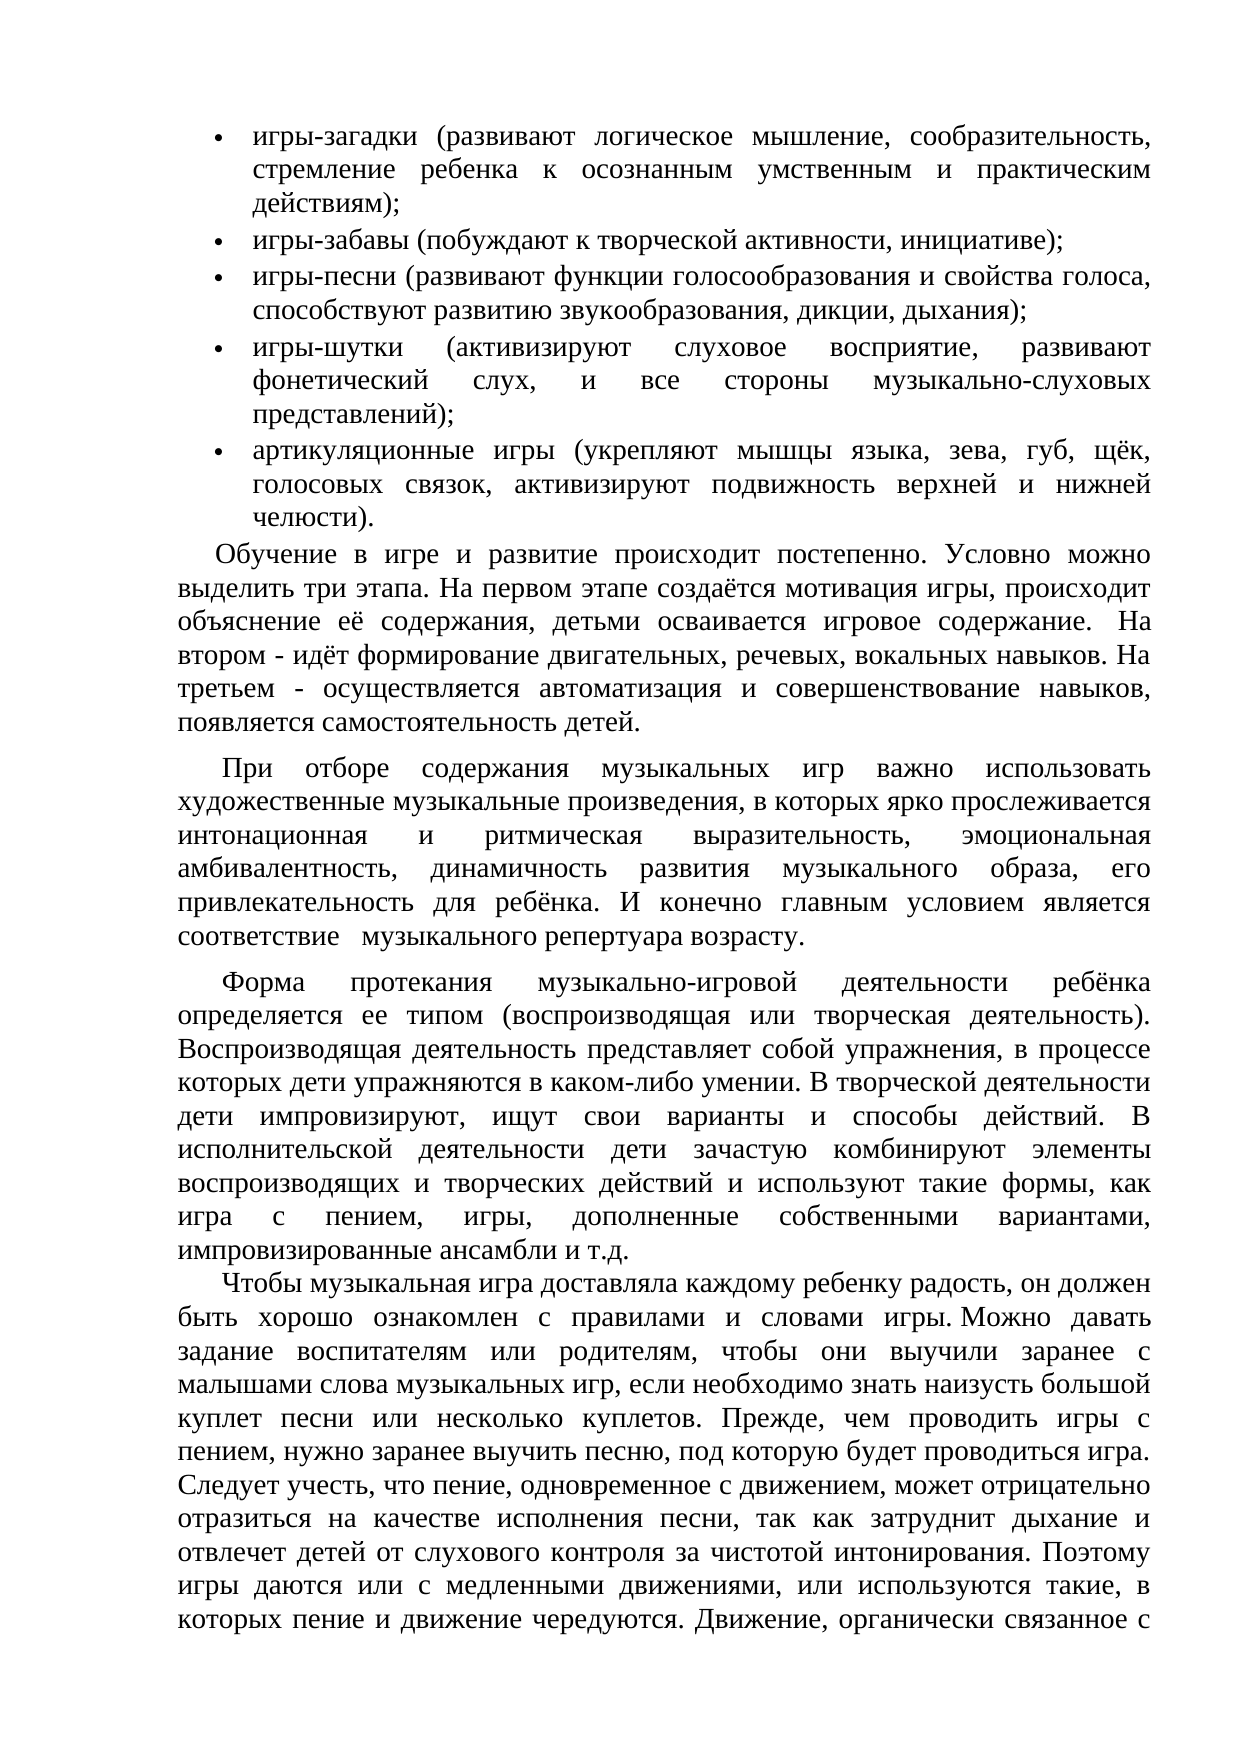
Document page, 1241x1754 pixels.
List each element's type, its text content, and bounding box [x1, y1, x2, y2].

text Обучение в игре и развитие происходит постепенно. Условно можно выделить три этапа. На первом этапе создаётся мотивация игры, происходит объяснение её содержания, детьми осваивается игровое содержание. На втором - идёт формирование двигательных, речевых, вокальных навыков. На третьем - осуществляется автоматизация и совершенствование навыков, появляется самостоятельность детей. [177, 536, 1152, 737]
list игры-забавы (побуждают к творческой активности, инициативе); [215, 222, 1152, 255]
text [177, 1266, 1152, 1634]
text При отборе содержания музыкальных игр важно использовать художественные музыкальные произведения, в которых ярко прослеживается интонационная и ритмическая выразительность, эмоциональная амбивалентность, динамичность развития музыкального образа, его привлекательность для ребёнка. И конечно главным условием является соответствие музыкального репертуара возрасту. [177, 750, 1152, 951]
list артикуляционные игры (укрепляют мышцы языка, зева, губ, щёк, голосовых связок, активизируют подвижность верхней и нижней челюсти). [215, 432, 1152, 533]
list игры-шутки (активизируют слуховое восприятие, развивают фонетический слух, и все стороны музыкально-слуховых представлений); [215, 329, 1152, 429]
text Форма протекания музыкально-игровой деятельности ребёнка определяется ее типом (воспроизводящая или творческая деятельность). Воспроизводящая деятельность представляет собой упражнения, в процессе которых дети упражняются в каком-либо умении. В творческой деятельности дети импровизируют, ищут свои варианты и способы действий. В исполнительской деятельности дети зачастую комбинируют элементы воспроизводящих и творческих действий и используют такие формы, как игра с пением, игры, дополненные собственными вариантами, импровизированные ансамбли и т.д. [177, 964, 1152, 1266]
list игры-загадки (развивают логическое мышление, сообразительность, стремление ребенка к осознанным умственным и практическим действиям); [215, 118, 1152, 219]
list игры-песни (развивают функции голосообразования и свойства голоса, способствуют развитию звукообразования, дикции, дыхания); [215, 258, 1152, 326]
